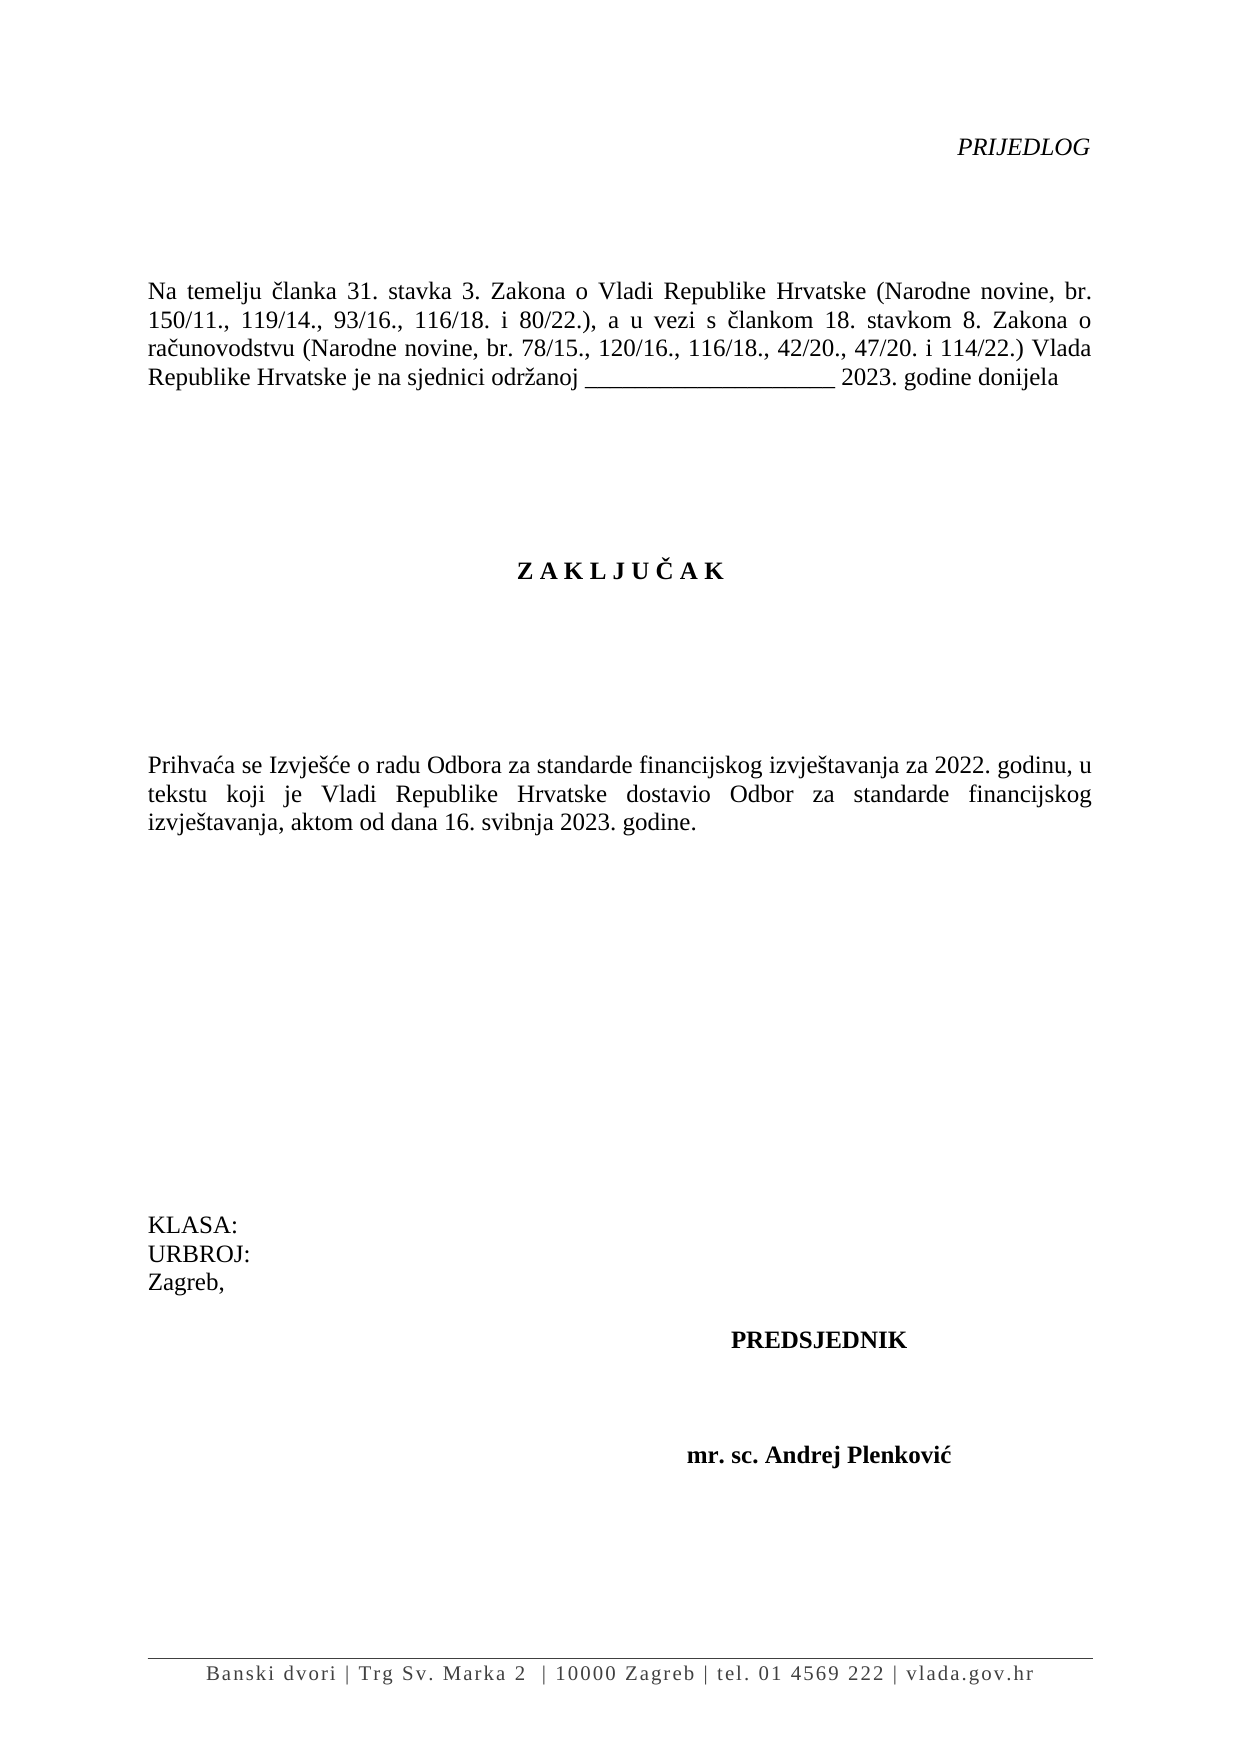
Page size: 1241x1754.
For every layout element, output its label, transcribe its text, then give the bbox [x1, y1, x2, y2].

text Na temelju članka 31. stavka 3. Zakona o Vladi Republike Hrvatske (Narodne novine, br. 150/11., 119/14., 93/16., 116/18. i 80/22.), a u vezi s člankom 18. stavkom 8. Zakona o računovodstvu (Narodne novine, br. 78/15., 120/16., 116/18., 42/20., 47/20. i 114/22.) Vlada Republike Hrvatske je na sjednici održanoj ____________________ 2023. godine donijela [148, 276, 1093, 391]
text KLASA: [148, 1210, 1093, 1239]
table_header PREDSJEDNIK mr. sc. Andrej Plenković [546, 1325, 1092, 1555]
text Z A K L J U Č A K [148, 556, 1093, 585]
text PRIJEDLOG [148, 132, 1093, 161]
text URBROJ: [148, 1239, 1093, 1267]
text Zagreb, [148, 1267, 1093, 1296]
text Prihvaća se Izvješće o radu Odbora za standarde financijskog izvještavanja za 2022. godinu, u tekstu koji je Vladi Republike Hrvatske dostavio Odbor za standarde financijskog izvještavanja, aktom od dana 16. svibnja 2023. godine. [148, 750, 1093, 836]
